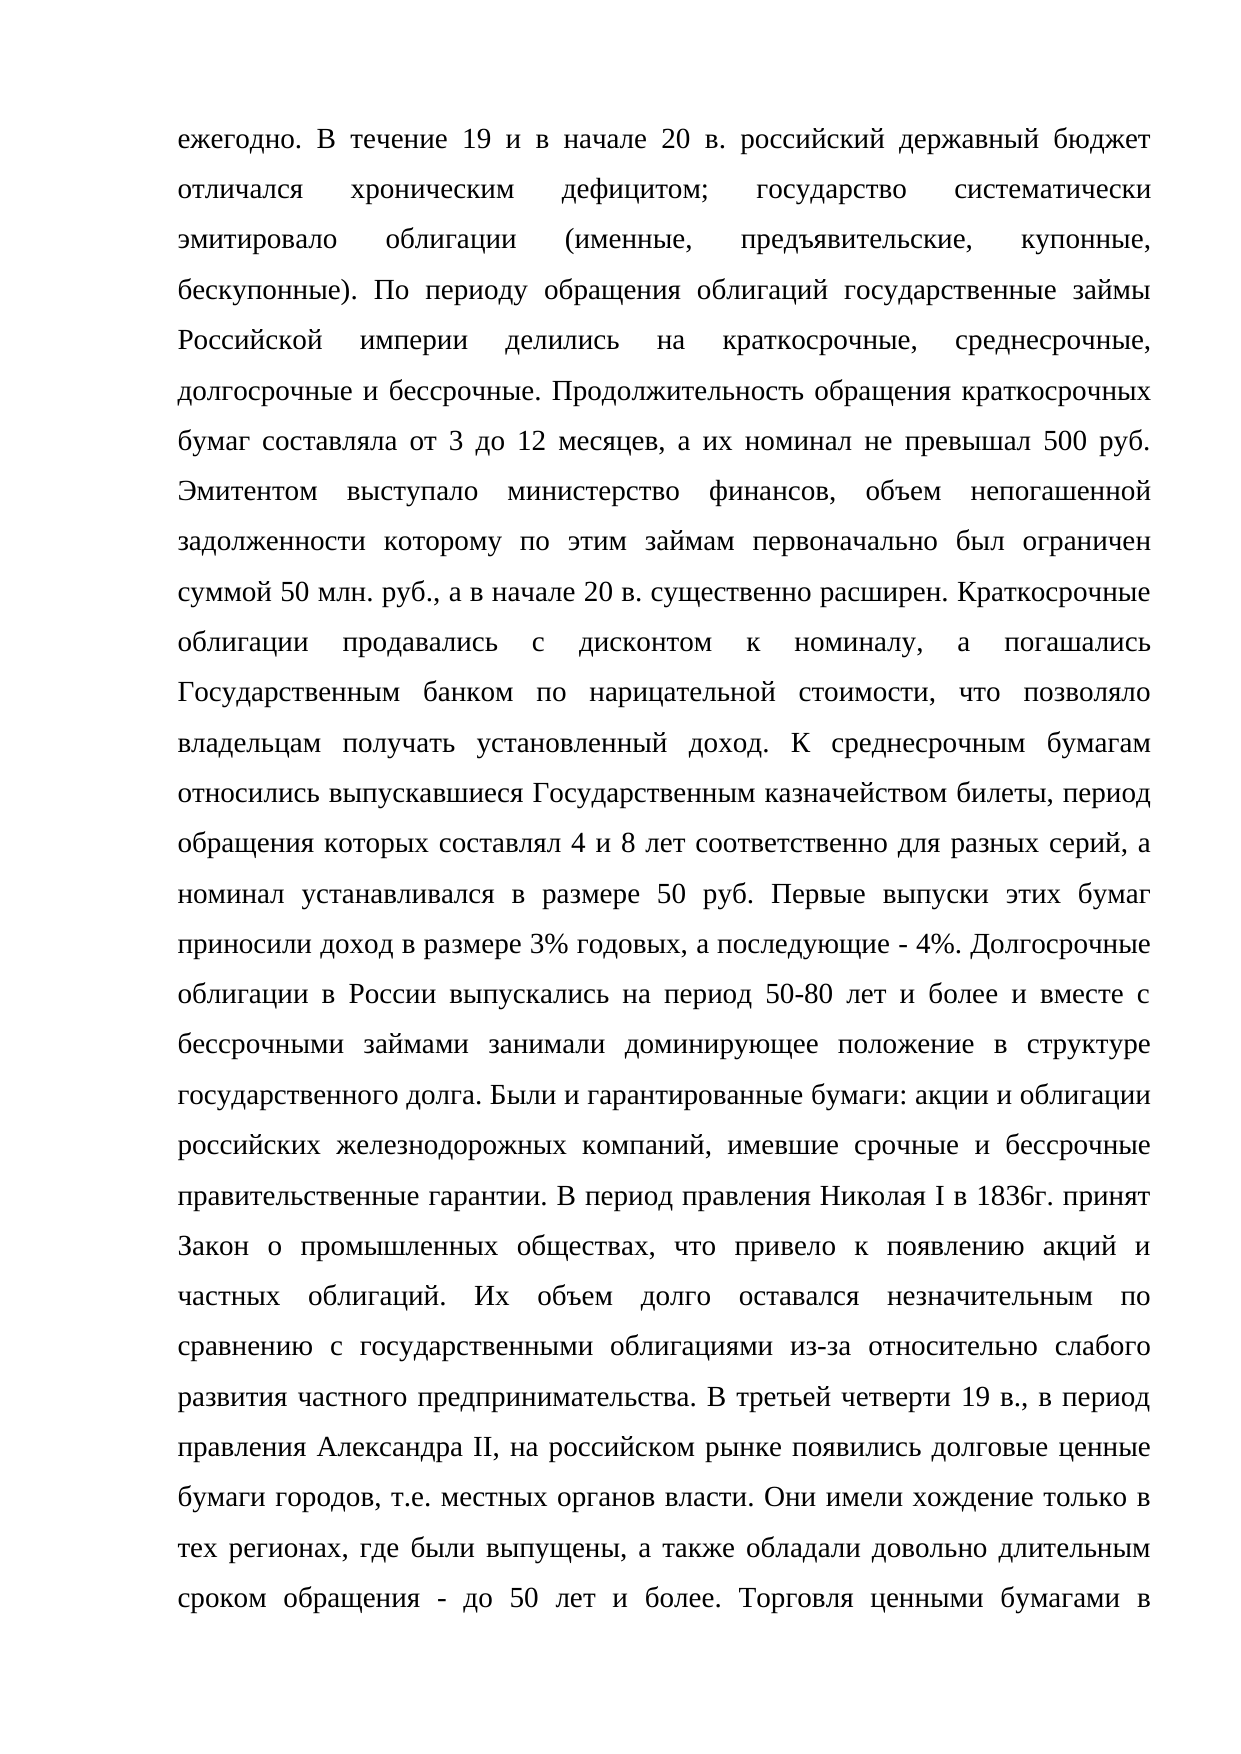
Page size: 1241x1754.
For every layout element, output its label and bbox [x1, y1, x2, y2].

text [177, 121, 1152, 1614]
